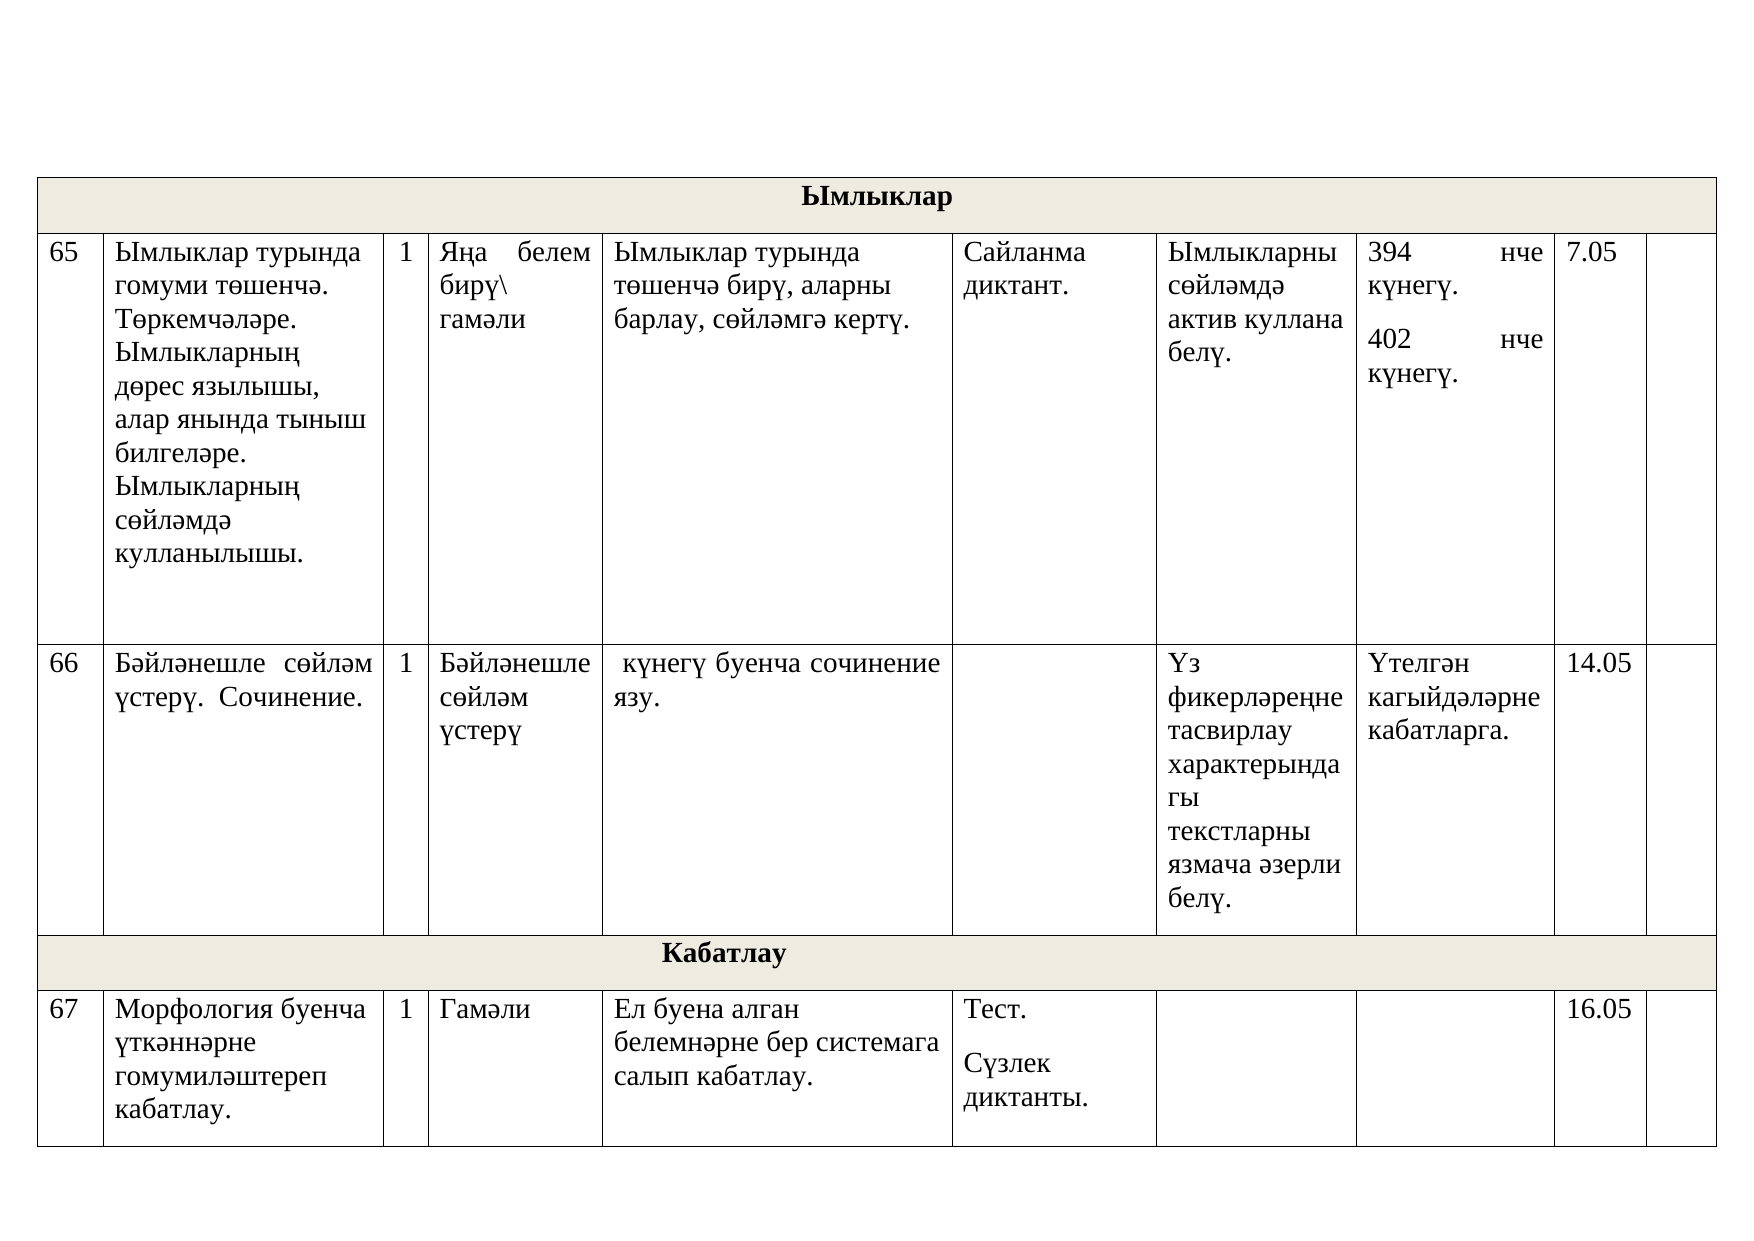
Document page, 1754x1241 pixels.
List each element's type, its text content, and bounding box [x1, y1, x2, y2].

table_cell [953, 991, 1156, 1146]
table_cell Үз фикерләреңне тасвирлау характерындагы текстларны язмача әзерли белү. [1157, 645, 1356, 934]
table_cell [1647, 234, 1716, 644]
table_cell 1 [384, 645, 428, 934]
table_cell 16.05 [1555, 991, 1646, 1146]
table_cell 1 [384, 991, 428, 1146]
table_cell 67 [38, 991, 103, 1146]
table_cell Бәйләнешле сөйләм үстерү [429, 645, 602, 934]
table_cell [1357, 991, 1554, 1146]
table_cell Яңа белем бирү\гамәли [429, 234, 602, 644]
table_cell 7.05 [1555, 234, 1646, 644]
table_cell 65 [38, 234, 103, 644]
table_cell Ымлыклар турында гомуми төшенчә. Төркемчәләре. Ымлыкларның дөрес язылышы, алар янында тыныш билгеләре. Ымлыкларның сөйләмдә кулланылышы. [104, 234, 383, 644]
table_cell 14.05 [1555, 645, 1646, 934]
table_cell [953, 645, 1156, 934]
table_cell Бәйләнешле сөйләм үстерү. Сочинение. [104, 645, 383, 934]
table_cell Гамәли [429, 991, 602, 1146]
table_cell [1157, 991, 1356, 1146]
table_cell күнегү буенча сочинение язу. [603, 645, 952, 934]
table_cell Ымлыклар [38, 178, 1716, 233]
table_cell Үтелгән кагыйдәләрне кабатларга. [1357, 645, 1554, 934]
table_cell Кабатлау [38, 936, 1716, 990]
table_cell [603, 991, 952, 1146]
table_cell Сайланма диктант. [953, 234, 1156, 644]
table_cell 394 нче күнегү. 402 нче күнегү. [1357, 234, 1554, 644]
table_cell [104, 991, 383, 1146]
table_cell [1647, 991, 1716, 1146]
table_cell Ымлыкларны сөйләмдә актив куллана белү. [1157, 234, 1356, 644]
table_cell [1647, 645, 1716, 934]
table_cell Ымлыклар турында төшенчә бирү, аларны барлау, сөйләмгә кертү. [603, 234, 952, 644]
table_cell 1 [384, 234, 428, 644]
table_cell 66 [38, 645, 103, 934]
